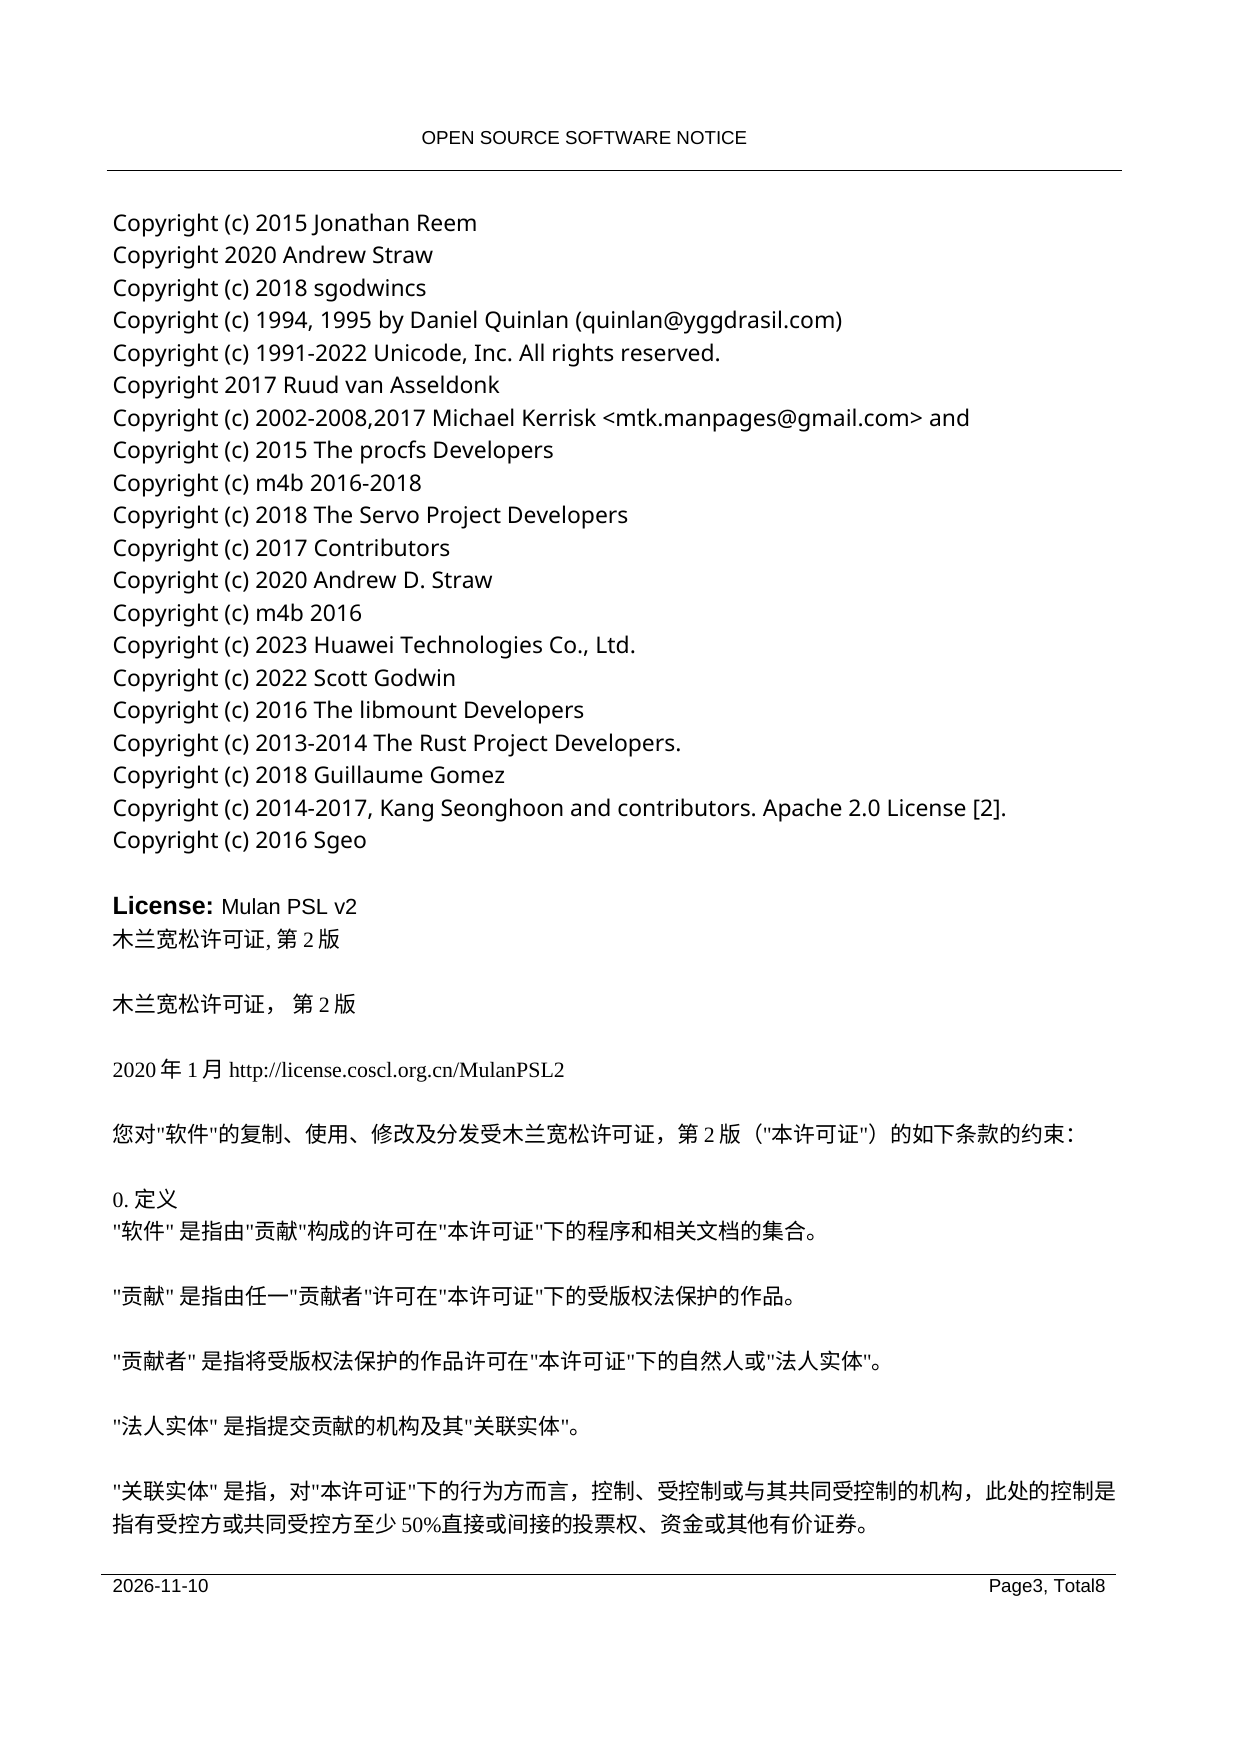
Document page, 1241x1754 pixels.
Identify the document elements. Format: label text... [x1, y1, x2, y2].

text License: Mulan PSL v2 [112, 889, 1128, 921]
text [112, 206, 1128, 889]
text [112, 921, 1128, 1539]
